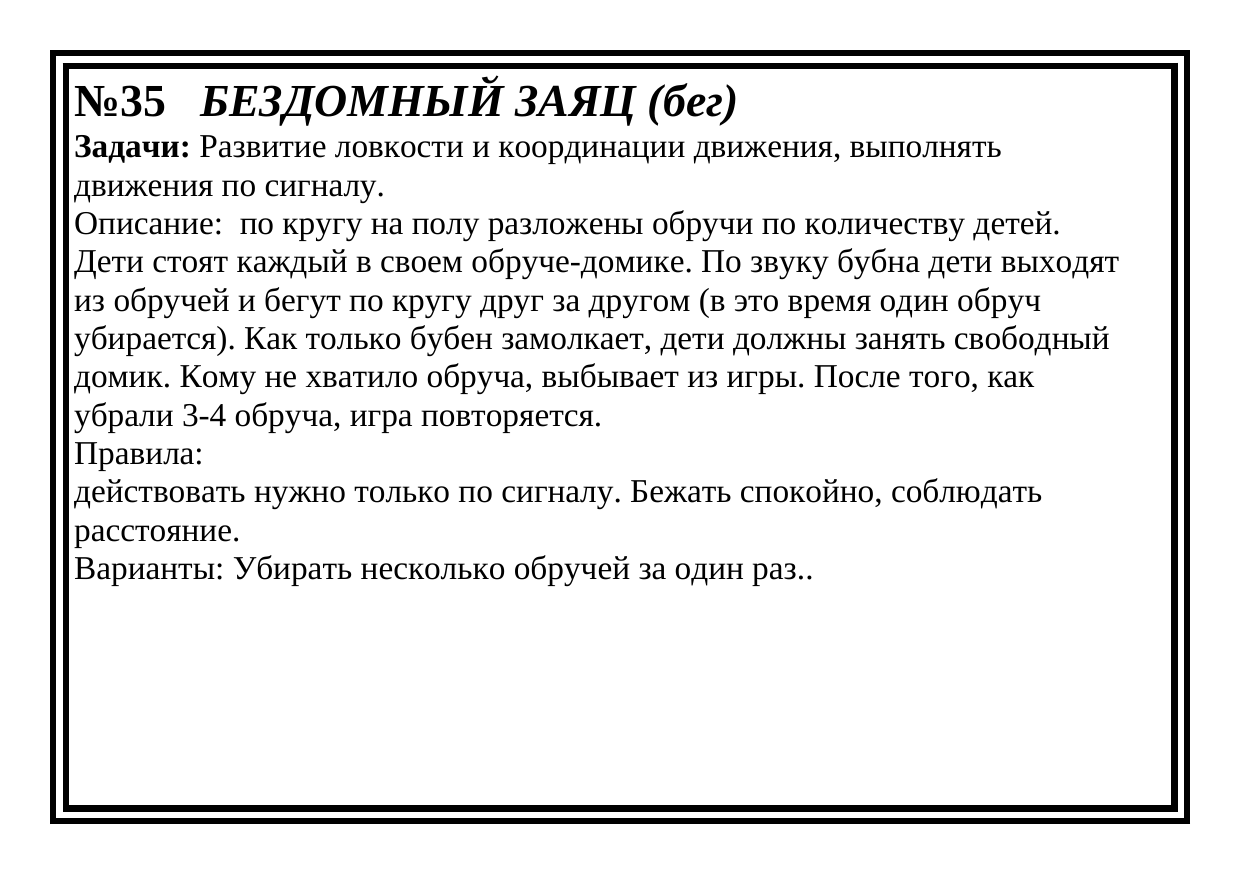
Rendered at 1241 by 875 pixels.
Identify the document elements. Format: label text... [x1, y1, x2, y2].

text №35 БЕЗДОМНЫЙ ЗАЯЦ (бег) Задачи: Развитие ловкости и координации движения, выполнять движения по сигналу. Описание: по кругу на полу разложены обручи по количеству детей. Дети стоят каждый в своем обруче-домике. По звуку бубна дети выходят из обручей и бегут по кругу друг за другом (в это время один обруч убирается). Как только бубен замолкает, дети должны занять свободный домик. Кому не хватило обруча, выбывает из игры. После того, как убрали 3-4 обруча, игра повторяется. [74, 74, 1122, 433]
text Правила: действовать нужно только по сигналу. Бежать спокойно, соблюдать расстояние. [74, 433, 1122, 548]
text Варианты: Убирать несколько обручей за один раз.. [74, 548, 1122, 587]
